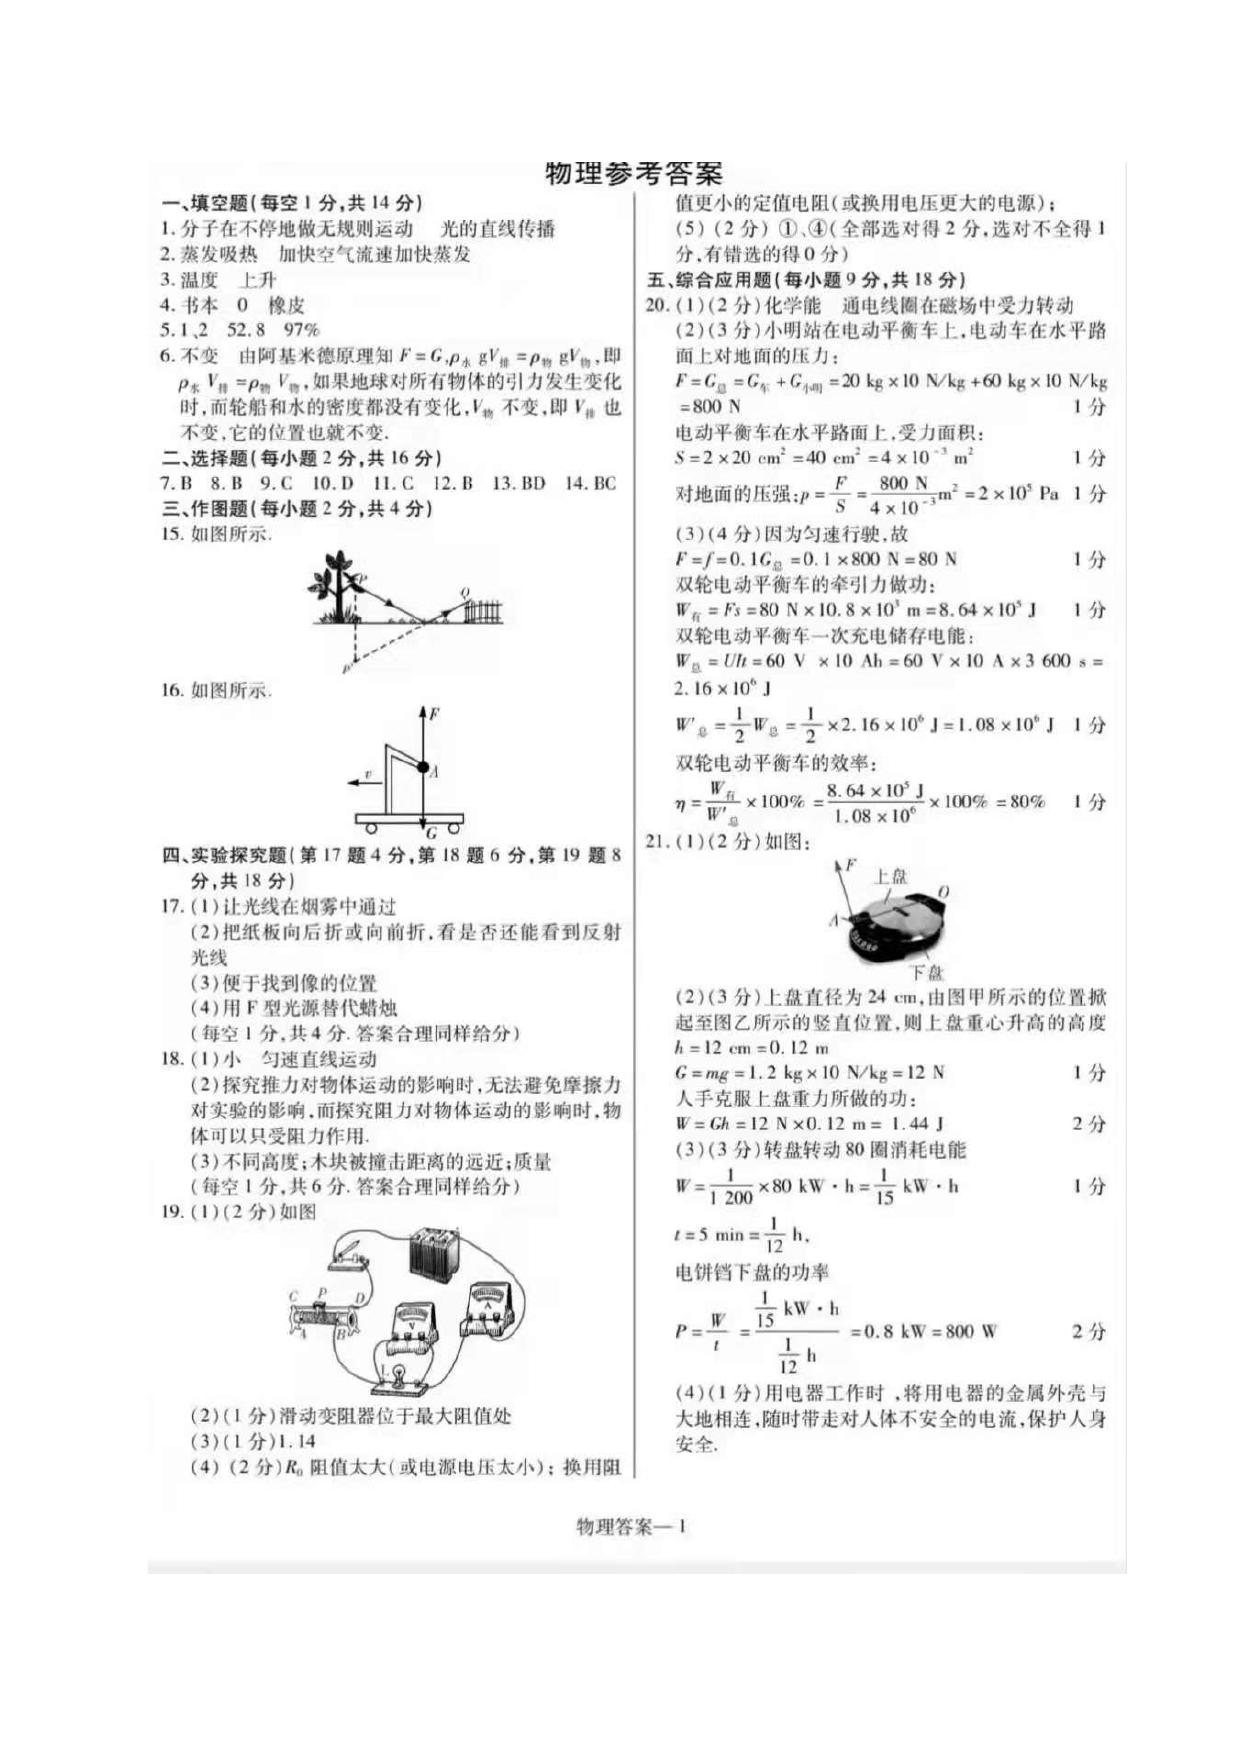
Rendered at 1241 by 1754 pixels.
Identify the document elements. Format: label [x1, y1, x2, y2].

picture [147, 162, 1127, 1574]
